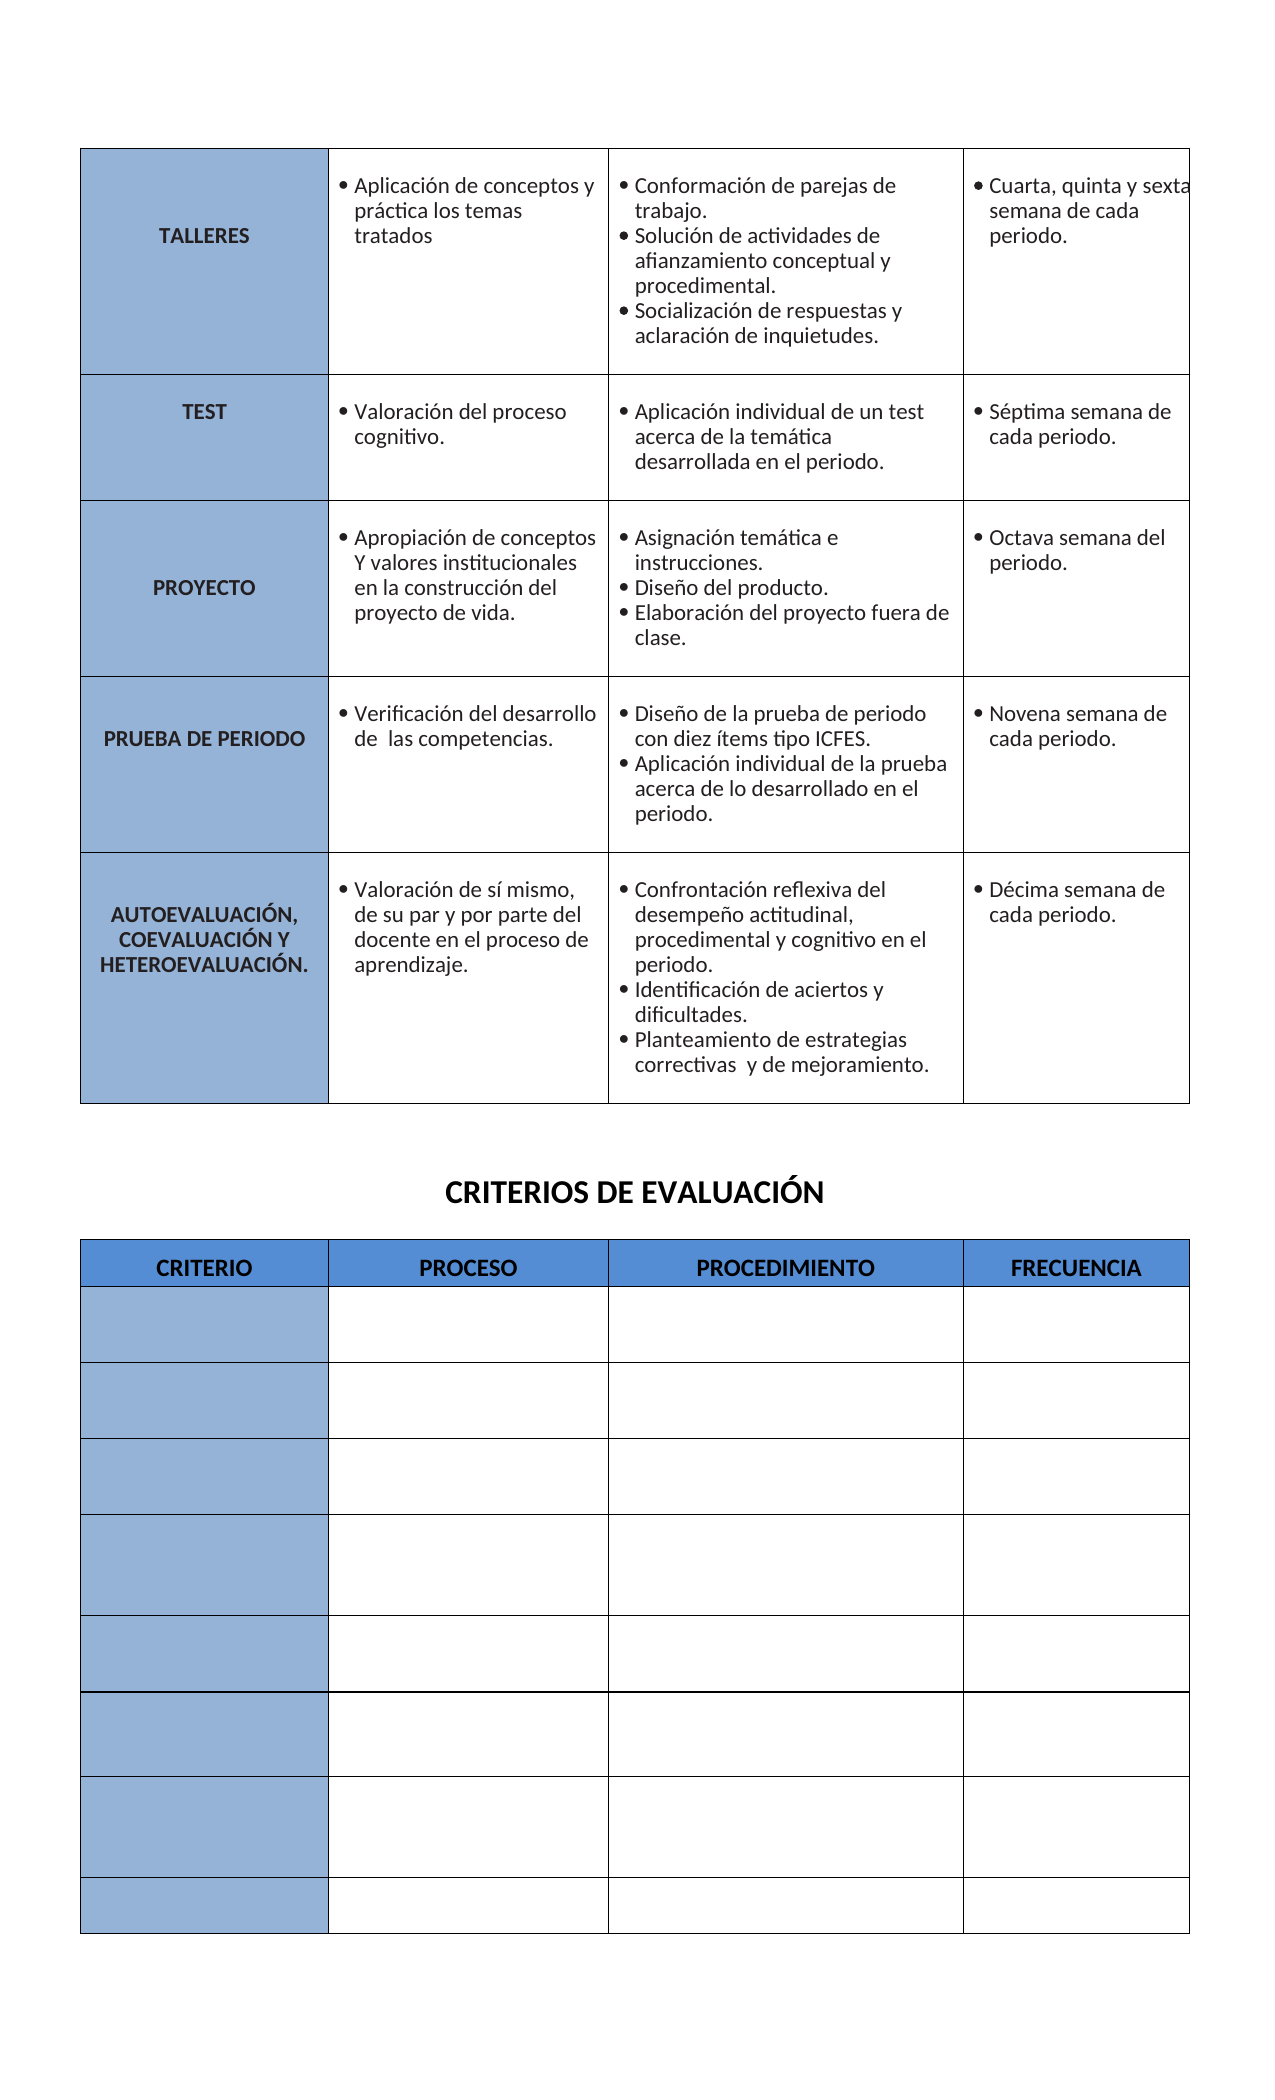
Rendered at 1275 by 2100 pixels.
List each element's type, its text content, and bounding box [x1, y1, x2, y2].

table_cell [329, 1287, 608, 1362]
table_cell [81, 1363, 328, 1438]
table_cell TEST [81, 375, 328, 500]
table_cell [81, 1515, 328, 1615]
table_cell [81, 1693, 328, 1776]
table_cell Valoración de sí mismo, de su par y por parte del docente en el proceso de aprendizaje. [329, 853, 608, 1103]
table_cell [964, 1777, 1189, 1877]
table_cell [964, 1878, 1189, 1933]
table_cell [329, 1693, 608, 1776]
table_cell Conformación de parejas de trabajo. Solución de actividades de afianzamiento conceptual y procedimental. Socialización de respuestas y aclaración de inquietudes. [609, 149, 963, 374]
table_cell [609, 1693, 963, 1776]
table_cell [81, 1287, 328, 1362]
table_cell [964, 1363, 1189, 1438]
table_cell [609, 1777, 963, 1877]
table_cell [329, 1439, 608, 1514]
table_cell [964, 1515, 1189, 1615]
table_cell PROYECTO [81, 501, 328, 676]
table_cell [329, 1363, 608, 1438]
table_cell [81, 1777, 328, 1877]
table_cell [964, 1616, 1189, 1691]
table_cell Octava semana del periodo. [964, 501, 1189, 676]
table_cell AUTOEVALUACIÓN, COEVALUACIÓN Y HETEROEVALUACIÓN. [81, 853, 328, 1103]
table_cell [609, 1439, 963, 1514]
table_cell Novena semana de cada periodo. [964, 677, 1189, 852]
table_cell [964, 1287, 1189, 1362]
table_cell [329, 1878, 608, 1933]
table_cell [609, 1515, 963, 1615]
table_cell [964, 1693, 1189, 1776]
table_cell [81, 1878, 328, 1933]
table_cell Apropiación de conceptos Y valores institucionales en la construcción del proyecto de vida. [329, 501, 608, 676]
table_cell Cuarta, quinta y sexta semana de cada periodo. [964, 149, 1189, 374]
table_cell Aplicación de conceptos y práctica los temas tratados [329, 149, 608, 374]
table_cell [964, 1439, 1189, 1514]
table_cell Décima semana de cada periodo. [964, 853, 1189, 1103]
text CRITERIOS DE EVALUACIÓN [103, 1171, 1167, 1212]
table_cell [609, 1363, 963, 1438]
table_cell [81, 1616, 328, 1691]
table_cell [609, 1878, 963, 1933]
table_cell Aplicación individual de un test acerca de la temática desarrollada en el periodo. [609, 375, 963, 500]
table_cell [609, 1616, 963, 1691]
table_header CRITERIO [81, 1240, 328, 1286]
table_cell [609, 1287, 963, 1362]
table_cell Diseño de la prueba de periodo con diez ítems tipo ICFES. Aplicación individual de la prueba acerca de lo desarrollado en el periodo. [609, 677, 963, 852]
table_cell [81, 1439, 328, 1514]
table_cell [329, 1515, 608, 1615]
table_cell Séptima semana de cada periodo. [964, 375, 1189, 500]
table_header FRECUENCIA [964, 1240, 1189, 1286]
table_cell [329, 1777, 608, 1877]
table_cell Asignación temática e instrucciones. Diseño del producto. Elaboración del proyecto fuera de clase. [609, 501, 963, 676]
table_cell TALLERES [81, 149, 328, 374]
table_header PROCESO [329, 1240, 608, 1286]
table_cell [329, 1616, 608, 1691]
table_cell Valoración del proceso cognitivo. [329, 375, 608, 500]
table_header PROCEDIMIENTO [609, 1240, 963, 1286]
table_cell Confrontación reflexiva del desempeño actitudinal, procedimental y cognitivo en el periodo. Identificación de aciertos y dificultades. Planteamiento de estrategias correctivas y de mejoramiento. [609, 853, 963, 1103]
table_cell Verificación del desarrollo de las competencias. [329, 677, 608, 852]
table_cell PRUEBA DE PERIODO [81, 677, 328, 852]
